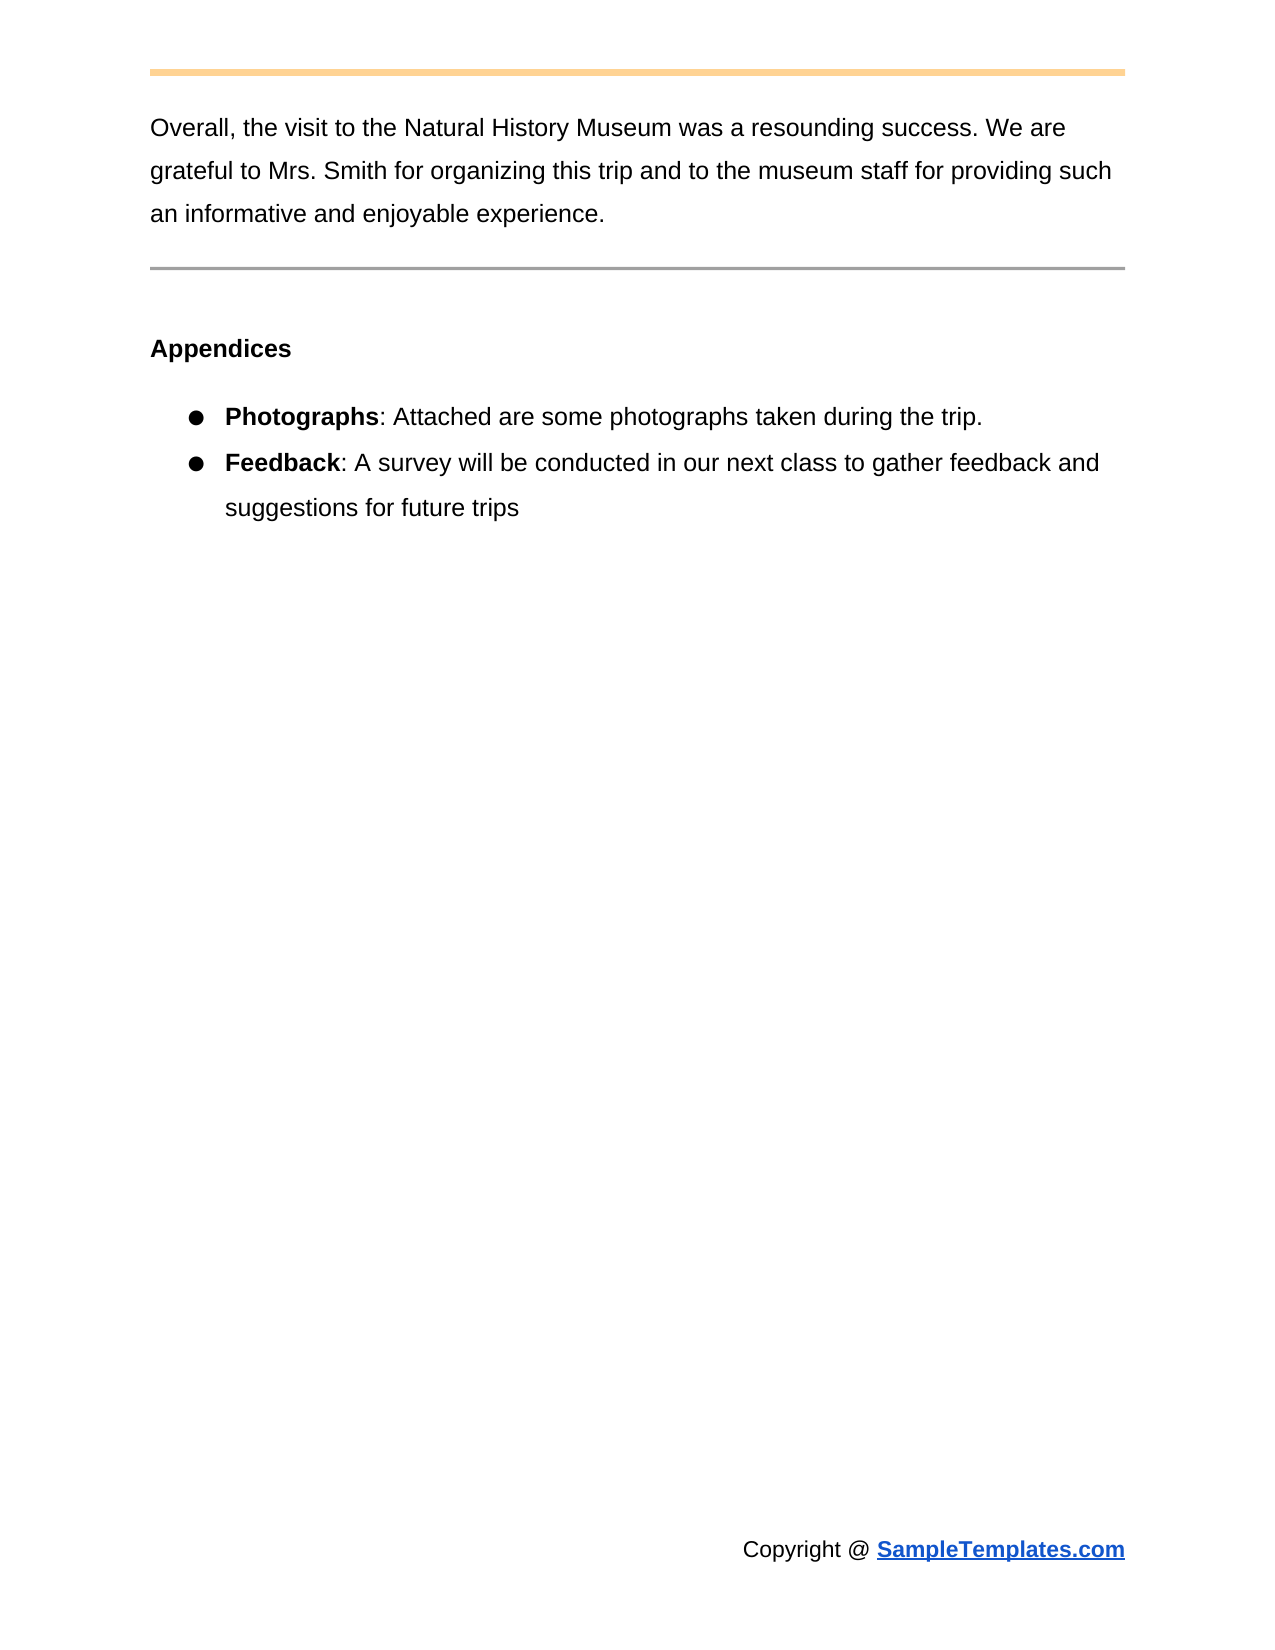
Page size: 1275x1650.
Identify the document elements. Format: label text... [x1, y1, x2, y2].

list Photographs: Attached are some photographs taken during the trip. [187, 402, 1125, 433]
text Appendices [150, 334, 1125, 362]
list Feedback: A survey will be conducted in our next class to gather feedback and suggestions for future trips [187, 448, 1125, 522]
text Overall, the visit to the Natural History Museum was a resounding success. We are grateful to Mrs. Smith for organizing this trip and to the museum staff for providing such an informative and enjoyable experience. [150, 112, 1125, 227]
picture [150, 69, 1125, 76]
